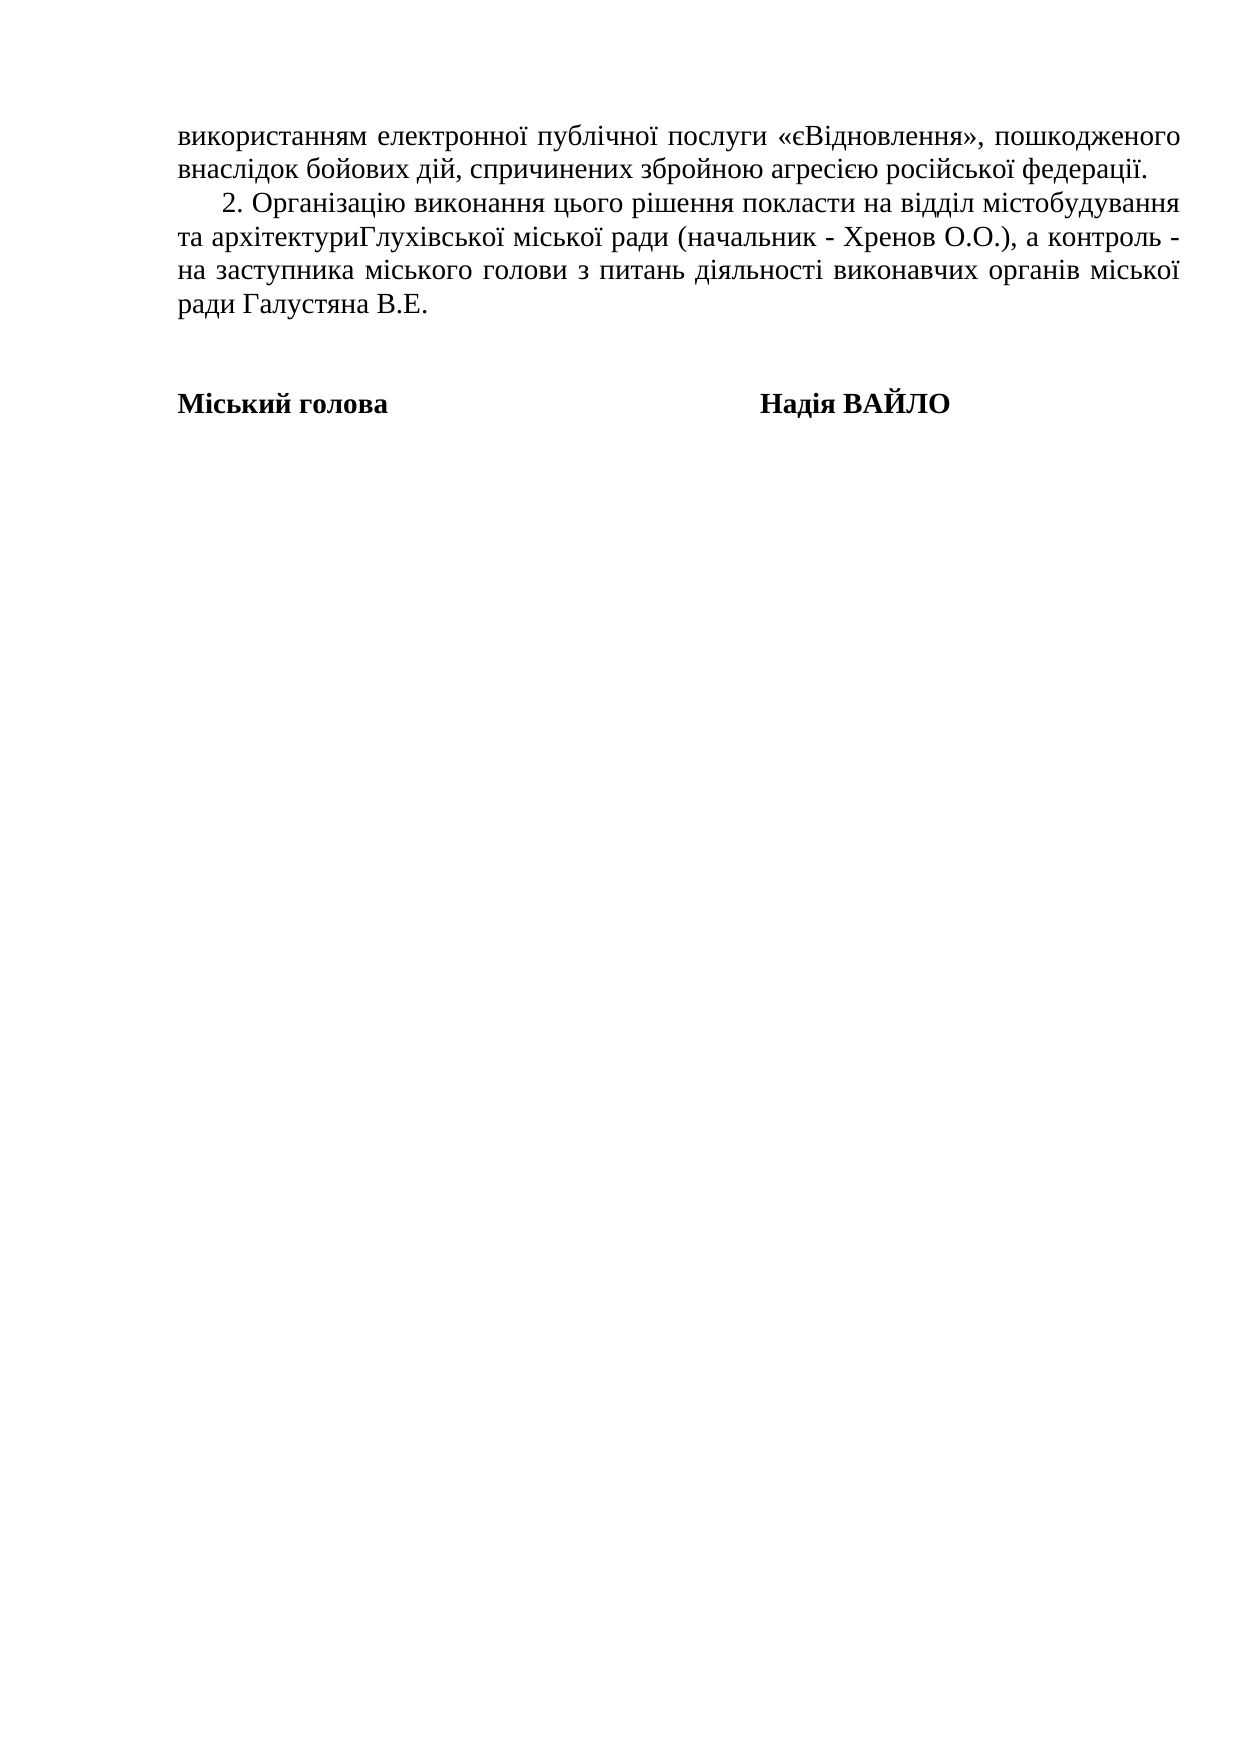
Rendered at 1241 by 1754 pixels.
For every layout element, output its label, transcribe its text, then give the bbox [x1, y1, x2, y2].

text Міський голова Надія ВАЙЛО [177, 386, 1181, 420]
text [177, 118, 1181, 185]
text 2. Організацію виконання цього рішення покласти на відділ містобудування та архітектуриГлухівської міської ради (начальник - Хренов О.О.), а контроль - на заступника міського голови з питань діяльності виконавчих органів міської ради Галустяна В.Е. [177, 185, 1181, 319]
